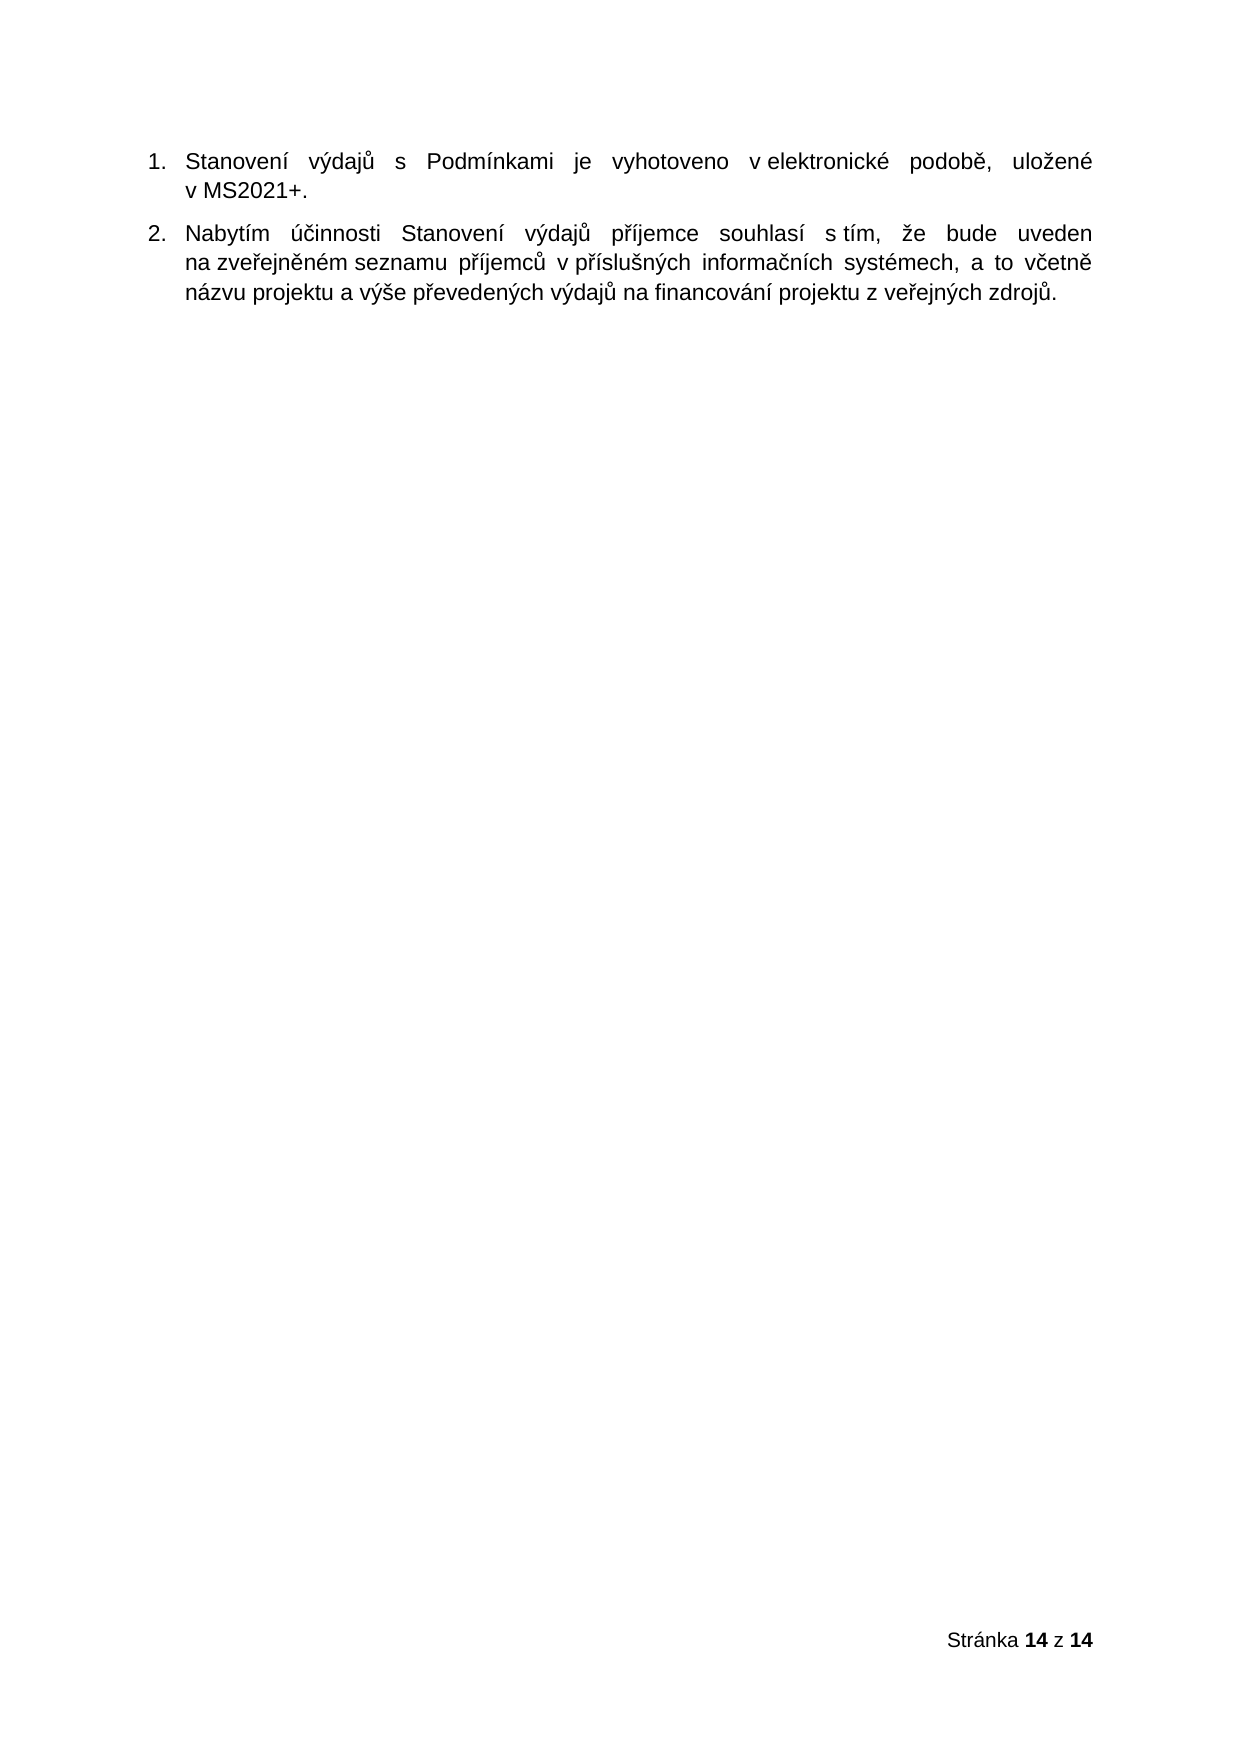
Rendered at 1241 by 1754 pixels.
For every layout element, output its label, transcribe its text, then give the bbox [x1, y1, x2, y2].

list Stanovení výdajů s Podmínkami je vyhotoveno v elektronické podobě, uložené v MS2021+. [148, 148, 1093, 204]
list Nabytím účinnosti Stanovení výdajů příjemce souhlasí s tím, že bude uveden na zveřejněném seznamu příjemců v příslušných informačních systémech, a to včetně názvu projektu a výše převedených výdajů na financování projektu z veřejných zdrojů. [148, 219, 1093, 305]
